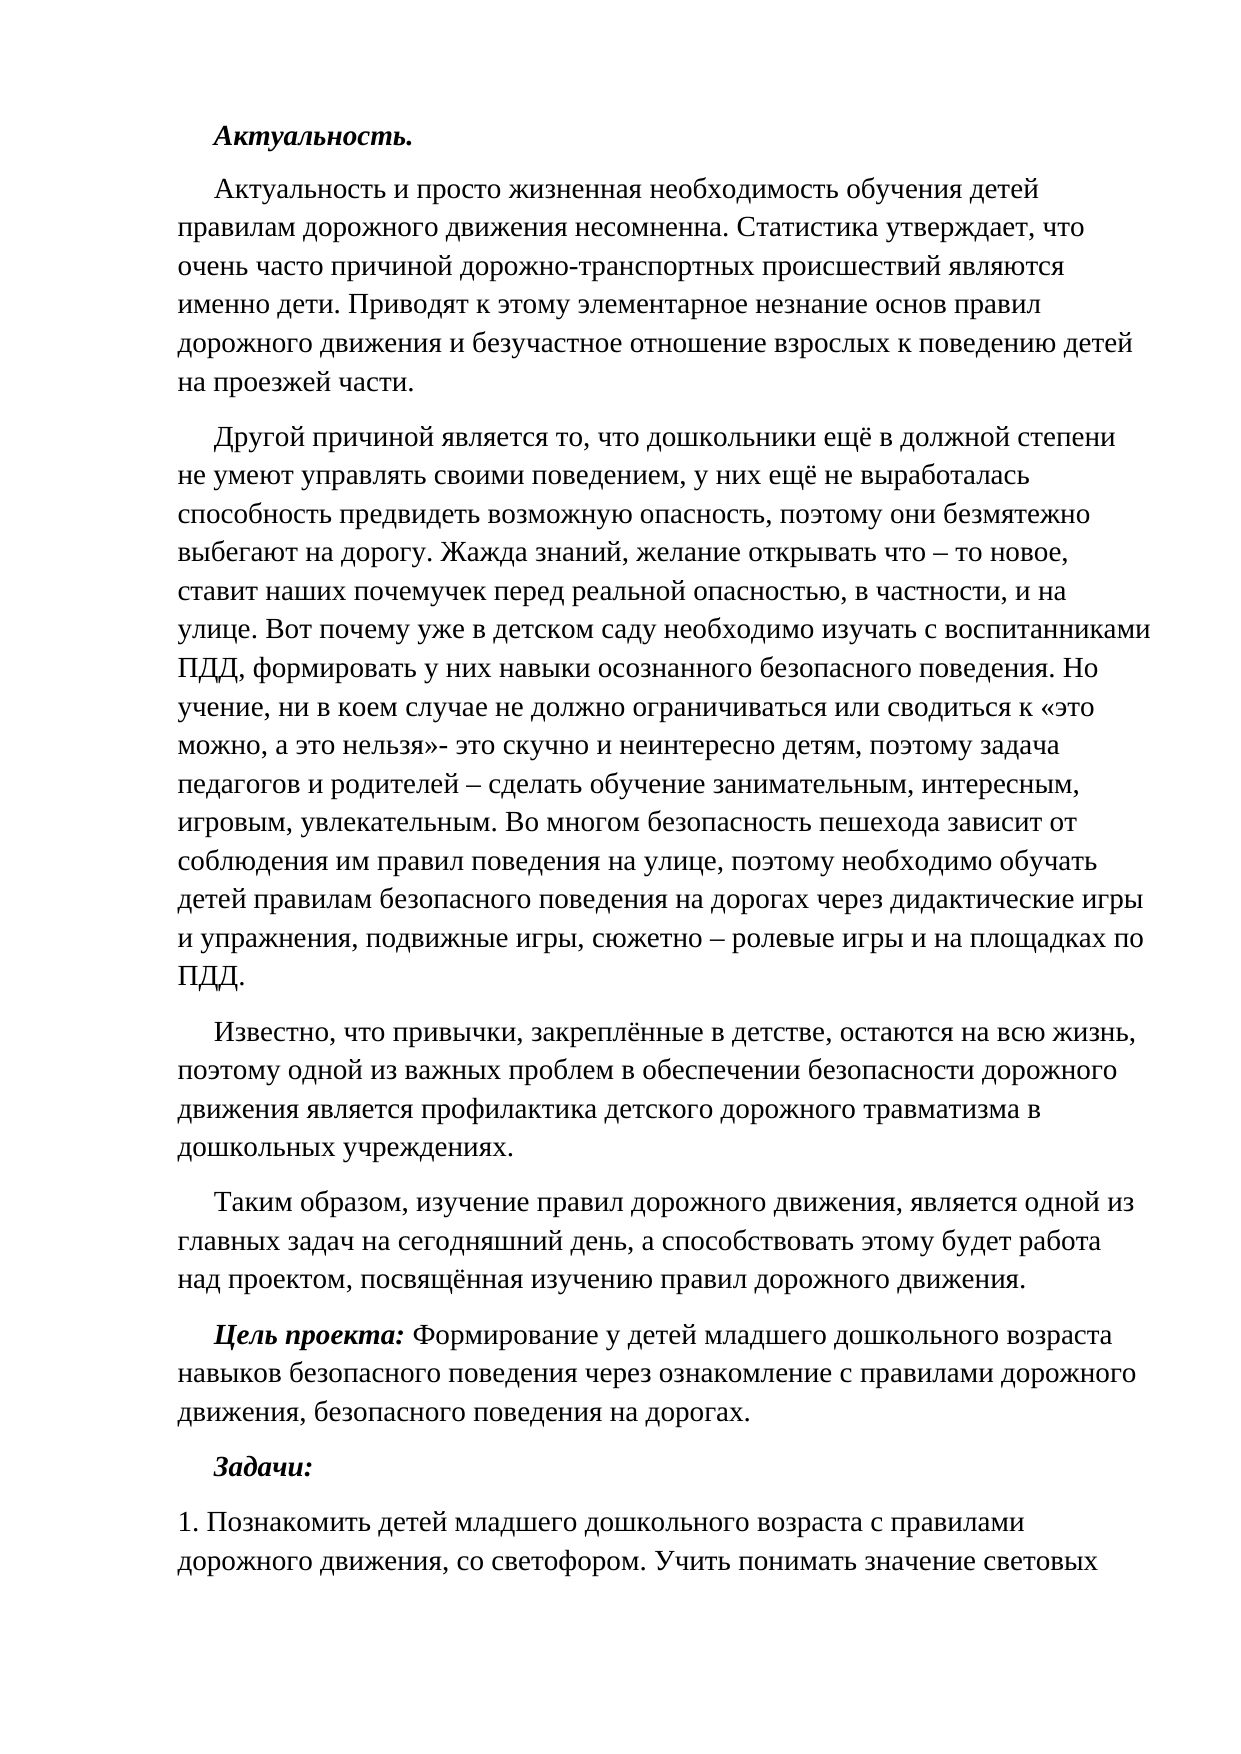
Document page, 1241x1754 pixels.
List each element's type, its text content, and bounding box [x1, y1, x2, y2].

text Задачи: [177, 1449, 1152, 1483]
text Цель проекта: Формирование у детей младшего дошкольного возраста навыков безопасного поведения через ознакомление с правилами дорожного движения, безопасного поведения на дорогах. [177, 1317, 1152, 1427]
text Другой причиной является то, что дошкольники ещё в должной степени не умеют управлять своими поведением, у них ещё не выработалась способность предвидеть возможную опасность, поэтому они безмятежно выбегают на дорогу. Жажда знаний, желание открывать что – то новое, ставит наших почемучек перед реальной опасностью, в частности, и на улице. Вот почему уже в детском саду необходимо изучать с воспитанниками ПДД, формировать у них навыки осознанного безопасного поведения. Но учение, ни в коем случае не должно ограничиваться или сводиться к «это можно, а это нельзя»- это скучно и неинтересно детям, поэтому задача педагогов и родителей – сделать обучение занимательным, интересным, игровым, увлекательным. Во многом безопасность пешехода зависит от соблюдения им правил поведения на улице, поэтому необходимо обучать детей правилам безопасного поведения на дорогах через дидактические игры и упражнения, подвижные игры, сюжетно – ролевые игры и на площадках по ПДД. [177, 419, 1152, 992]
text Таким образом, изучение правил дорожного движения, является одной из главных задач на сегодняшний день, а способствовать этому будет работа над проектом, посвящённая изучению правил дорожного движения. [177, 1184, 1152, 1295]
text Актуальность и просто жизненная необходимость обучения детей правилам дорожного движения несомненна. Статистика утверждает, что очень часто причиной дорожно-транспортных происшествий являются именно дети. Приводят к этому элементарное незнание основ правил дорожного движения и безучастное отношение взрослых к поведению детей на проезжей части. [177, 171, 1152, 397]
text Известно, что привычки, закреплённые в детстве, остаются на всю жизнь, поэтому одной из важных проблем в обеспечении безопасности дорожного движения является профилактика детского дорожного травматизма в дошкольных учреждениях. [177, 1014, 1152, 1163]
text Актуальность. [177, 118, 1152, 152]
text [177, 1504, 1152, 1576]
